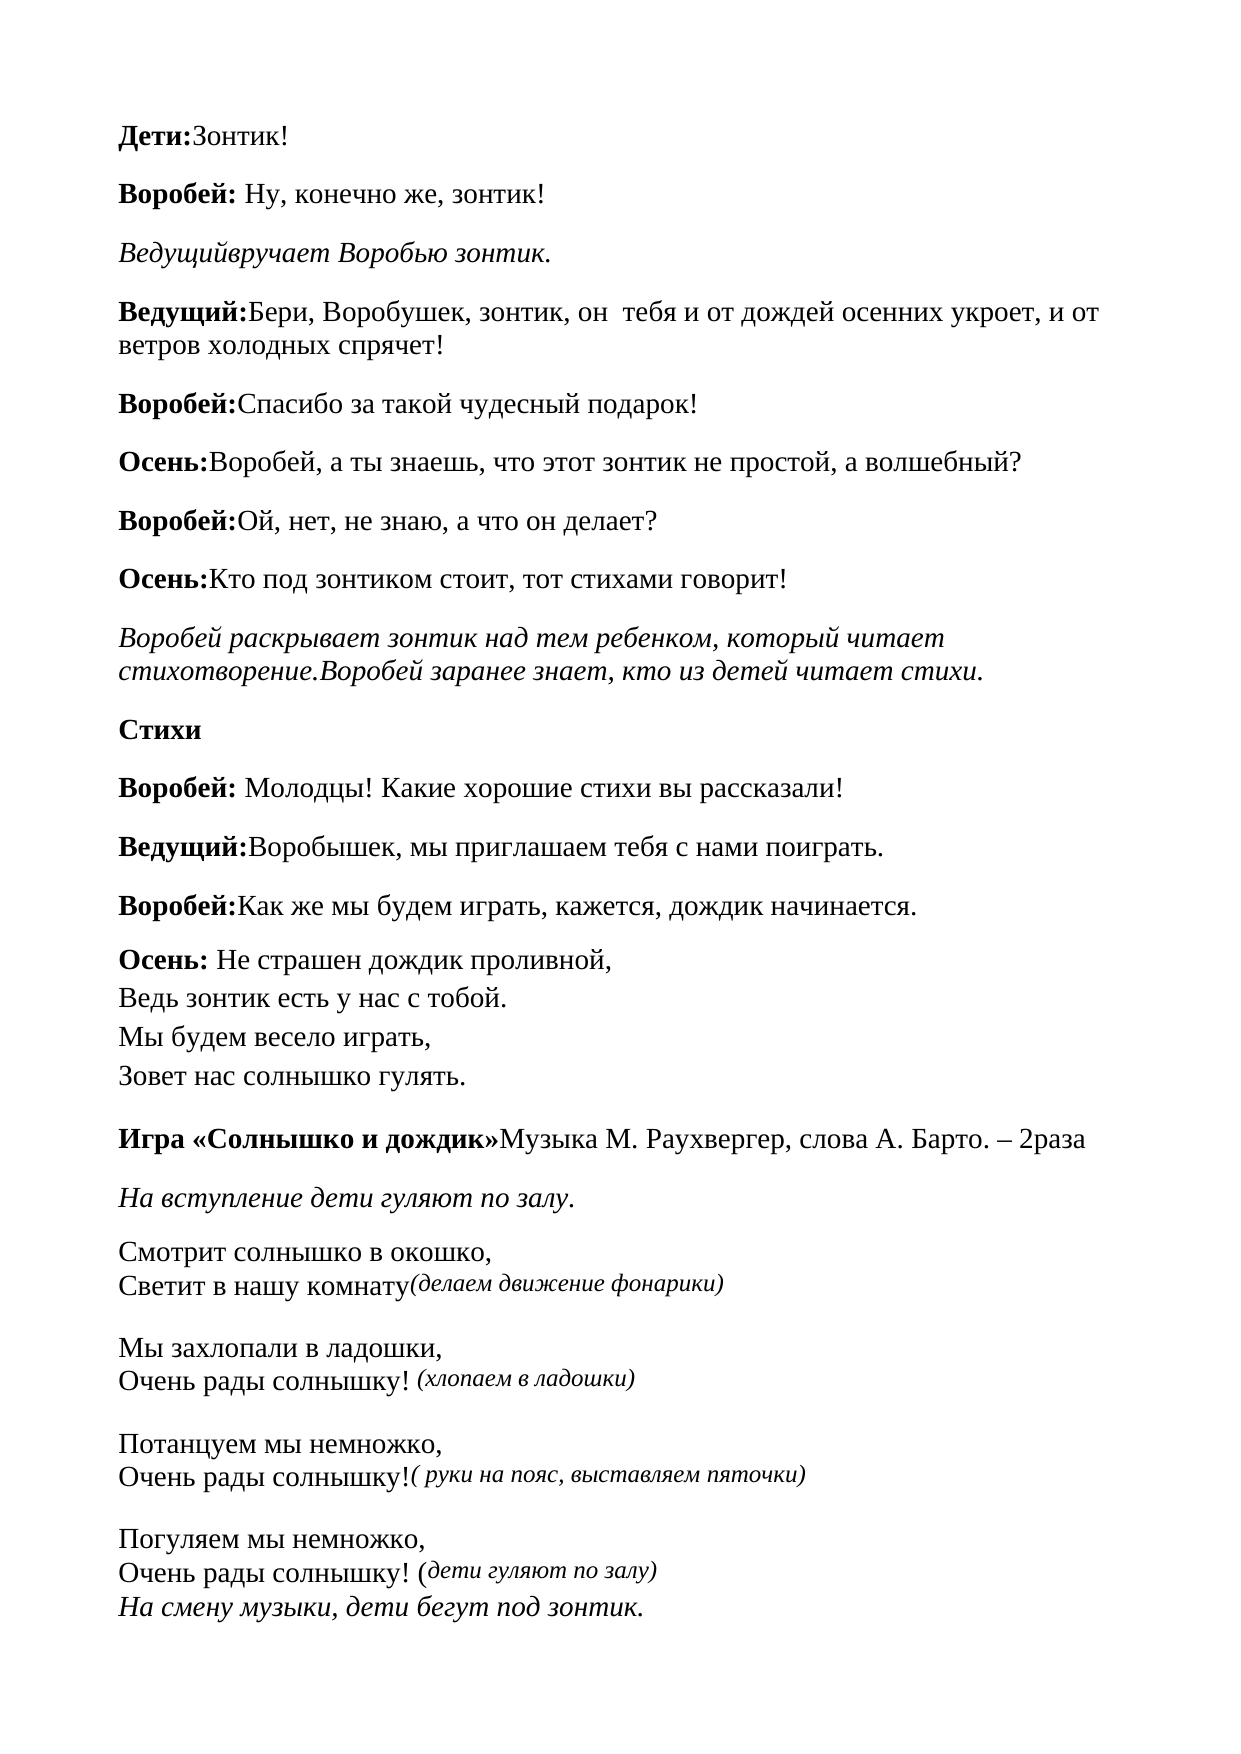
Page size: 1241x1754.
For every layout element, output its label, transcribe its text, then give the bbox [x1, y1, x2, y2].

text Ведущийвручает Воробью зонтик. [118, 235, 1152, 269]
text Очень рады солнышку!( руки на пояс, выставляем пяточки) [118, 1459, 1152, 1493]
text Светит в нашу комнату(делаем движение фонарики) [118, 1268, 1152, 1301]
text Мы захлопали в ладошки, [118, 1330, 1152, 1363]
text Воробей:Спасибо за такой чудесный подарок! [118, 386, 1152, 419]
text Зовет нас солнышко гулять. [118, 1058, 1152, 1091]
text Потанцуем мы немножко, [118, 1426, 1152, 1459]
text На смену музыки, дети бегут под зонтик. [118, 1589, 1152, 1622]
text Дети:Зонтик! [118, 118, 1152, 152]
text Ведущий:Воробышек, мы приглашаем тебя с нами поиграть. [118, 829, 1152, 863]
text Осень:Кто под зонтиком стоит, тот стихами говорит! [118, 561, 1152, 595]
text На вступление дети гуляют по залу. [118, 1180, 1152, 1213]
text Воробей:Как же мы будем играть, кажется, дождик начинается. [118, 888, 1152, 921]
text Игра «Солнышко и дождик»Музыка М. Раухвергер, слова А. Барто. – 2раза [118, 1121, 1152, 1155]
text Очень рады солнышку! (хлопаем в ладошки) [118, 1363, 1152, 1397]
text Стихи [118, 712, 1152, 746]
text Воробей: Молодцы! Какие хорошие стихи вы рассказали! [118, 771, 1152, 804]
text Осень: Не страшен дождик проливной, [118, 942, 1152, 976]
text Воробей:Ой, нет, не знаю, а что он делает? [118, 503, 1152, 536]
text Осень:Воробей, а ты знаешь, что этот зонтик не простой, а волшебный? [118, 444, 1152, 478]
text Воробей раскрывает зонтик над тем ребенком, который читает стихотворение.Воробей заранее знает, кто из детей читает стихи. [118, 620, 1152, 687]
text Ведущий:Бери, Воробушек, зонтик, он тебя и от дождей осенних укроет, и от ветров холодных спрячет! [118, 294, 1152, 361]
text Ведь зонтик есть у нас с тобой. Мы будем весело играть, [118, 981, 1152, 1053]
text Воробей: Ну, конечно же, зонтик! [118, 177, 1152, 210]
text Погуляем мы немножко, [118, 1522, 1152, 1555]
text Смотрит солнышко в окошко, [118, 1234, 1152, 1268]
text Очень рады солнышку! (дети гуляют по залу) [118, 1555, 1152, 1589]
